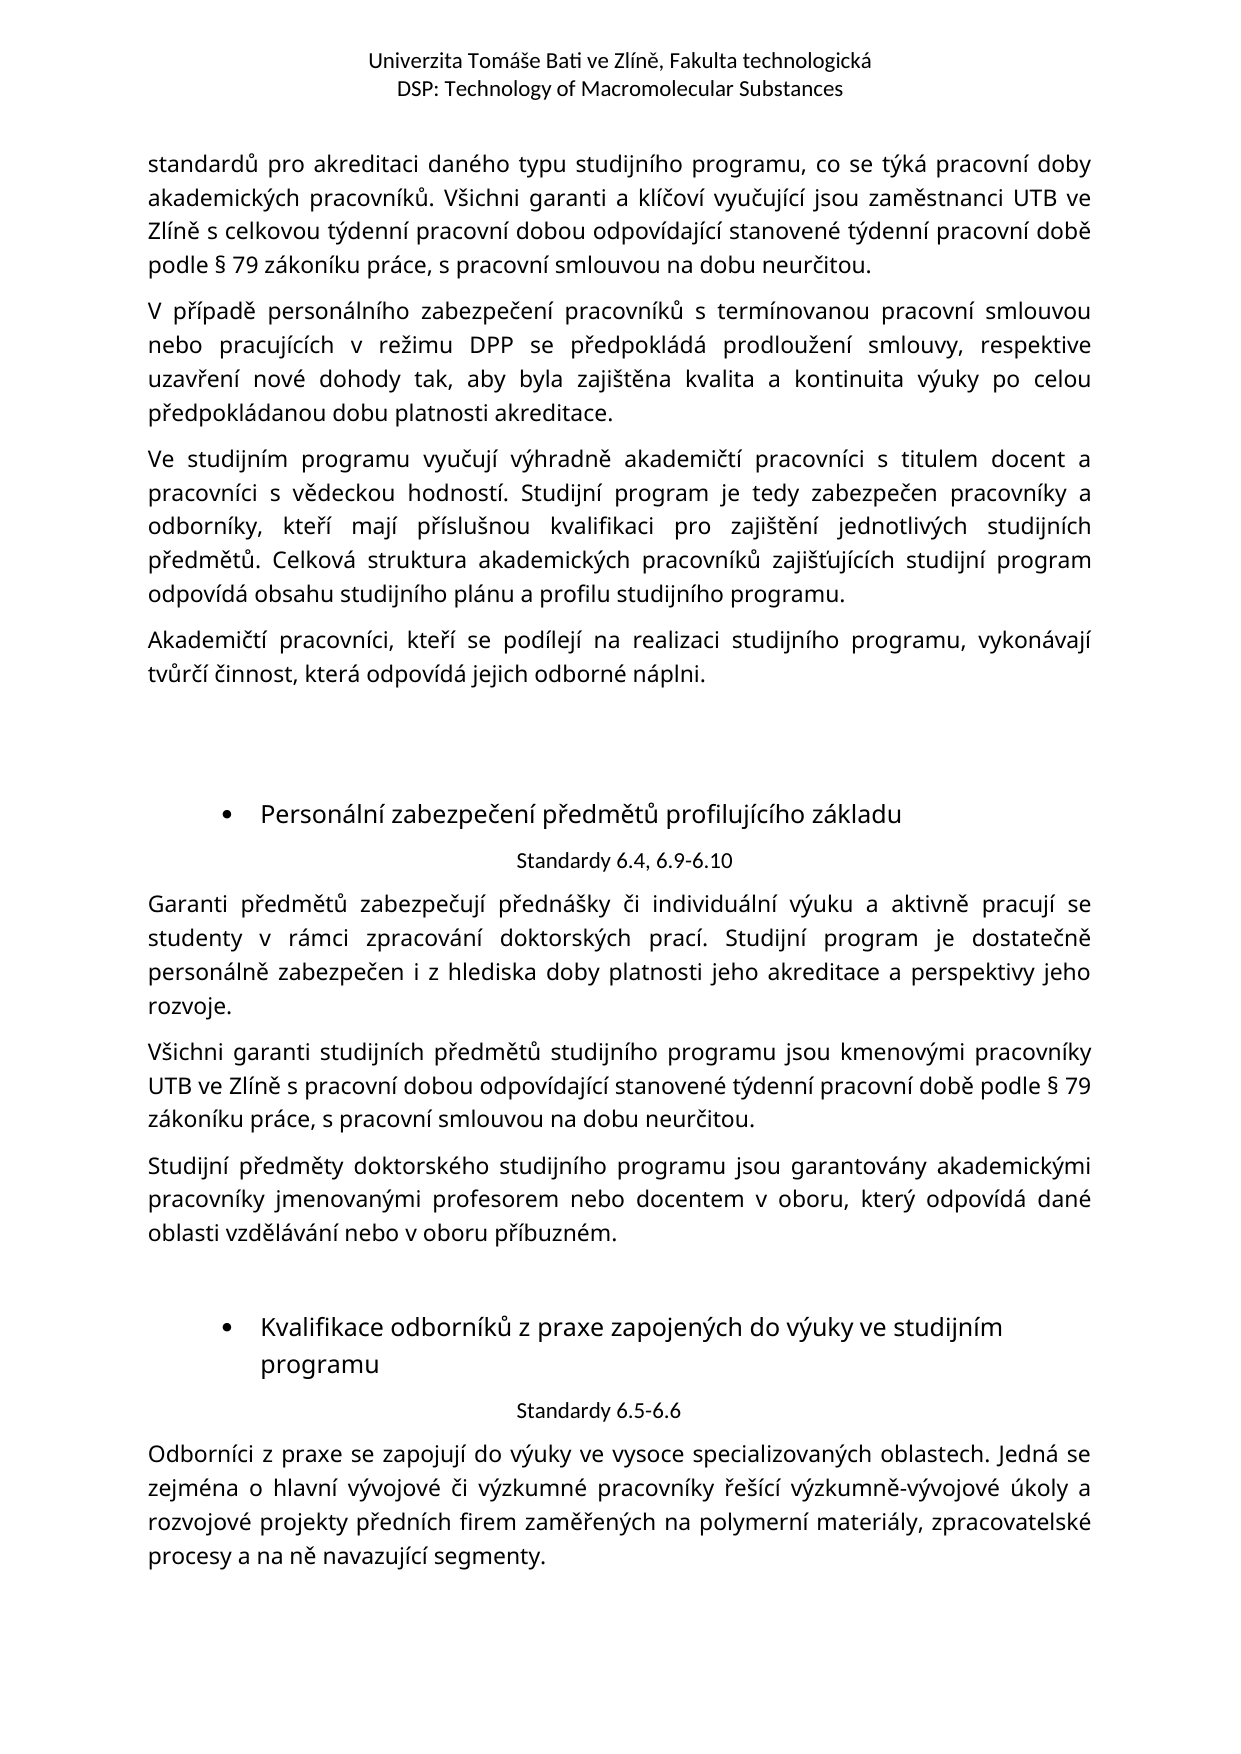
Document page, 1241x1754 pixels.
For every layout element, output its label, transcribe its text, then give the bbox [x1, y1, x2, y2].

text Standardy 6.4, 6.9-6.10 [148, 846, 1092, 874]
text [148, 148, 1092, 280]
text Odborníci z praxe se zapojují do výuky ve vysoce specializovaných oblastech. Jedná se zejména o hlavní vývojové či výzkumné pracovníky řešící výzkumně-vývojové úkoly a rozvojové projekty předních firem zaměřených na polymerní materiály, zpracovatelské procesy a na ně navazující segmenty. [148, 1438, 1092, 1571]
subtitle Kvalifikace odborníků z praxe zapojených do výuky ve studijním programu [223, 1310, 1092, 1381]
text Ve studijním programu vyučují výhradně akademičtí pracovníci s titulem docent a pracovníci s vědeckou hodností. Studijní program je tedy zabezpečen pracovníky a odborníky, kteří mají příslušnou kvalifikaci pro zajištění jednotlivých studijních předmětů. Celková struktura akademických pracovníků zajišťujících studijní program odpovídá obsahu studijního plánu a profilu studijního programu. [148, 443, 1092, 609]
subtitle Personální zabezpečení předmětů profilujícího základu [223, 796, 1092, 831]
text Všichni garanti studijních předmětů studijního programu jsou kmenovými pracovníky UTB ve Zlíně s pracovní dobou odpovídající stanovené týdenní pracovní době podle § 79 zákoníku práce, s pracovní smlouvou na dobu neurčitou. [148, 1036, 1092, 1135]
text Akademičtí pracovníci, kteří se podílejí na realizaci studijního programu, vykonávají tvůrčí činnost, která odpovídá jejich odborné náplni. [148, 624, 1092, 689]
text V případě personálního zabezpečení pracovníků s termínovanou pracovní smlouvou nebo pracujících v režimu DPP se předpokládá prodloužení smlouvy, respektive uzavření nové dohody tak, aby byla zajištěna kvalita a kontinuita výuky po celou předpokládanou dobu platnosti akreditace. [148, 295, 1092, 428]
text Garanti předmětů zabezpečují přednášky či individuální výuku a aktivně pracují se studenty v rámci zpracování doktorských prací. Studijní program je dostatečně personálně zabezpečen i z hlediska doby platnosti jeho akreditace a perspektivy jeho rozvoje. [148, 888, 1092, 1021]
text Standardy 6.5-6.6 [148, 1396, 1092, 1424]
text Studijní předměty doktorského studijního programu jsou garantovány akademickými pracovníky jmenovanými profesorem nebo docentem v oboru, který odpovídá dané oblasti vzdělávání nebo v oboru příbuzném. [148, 1150, 1092, 1248]
